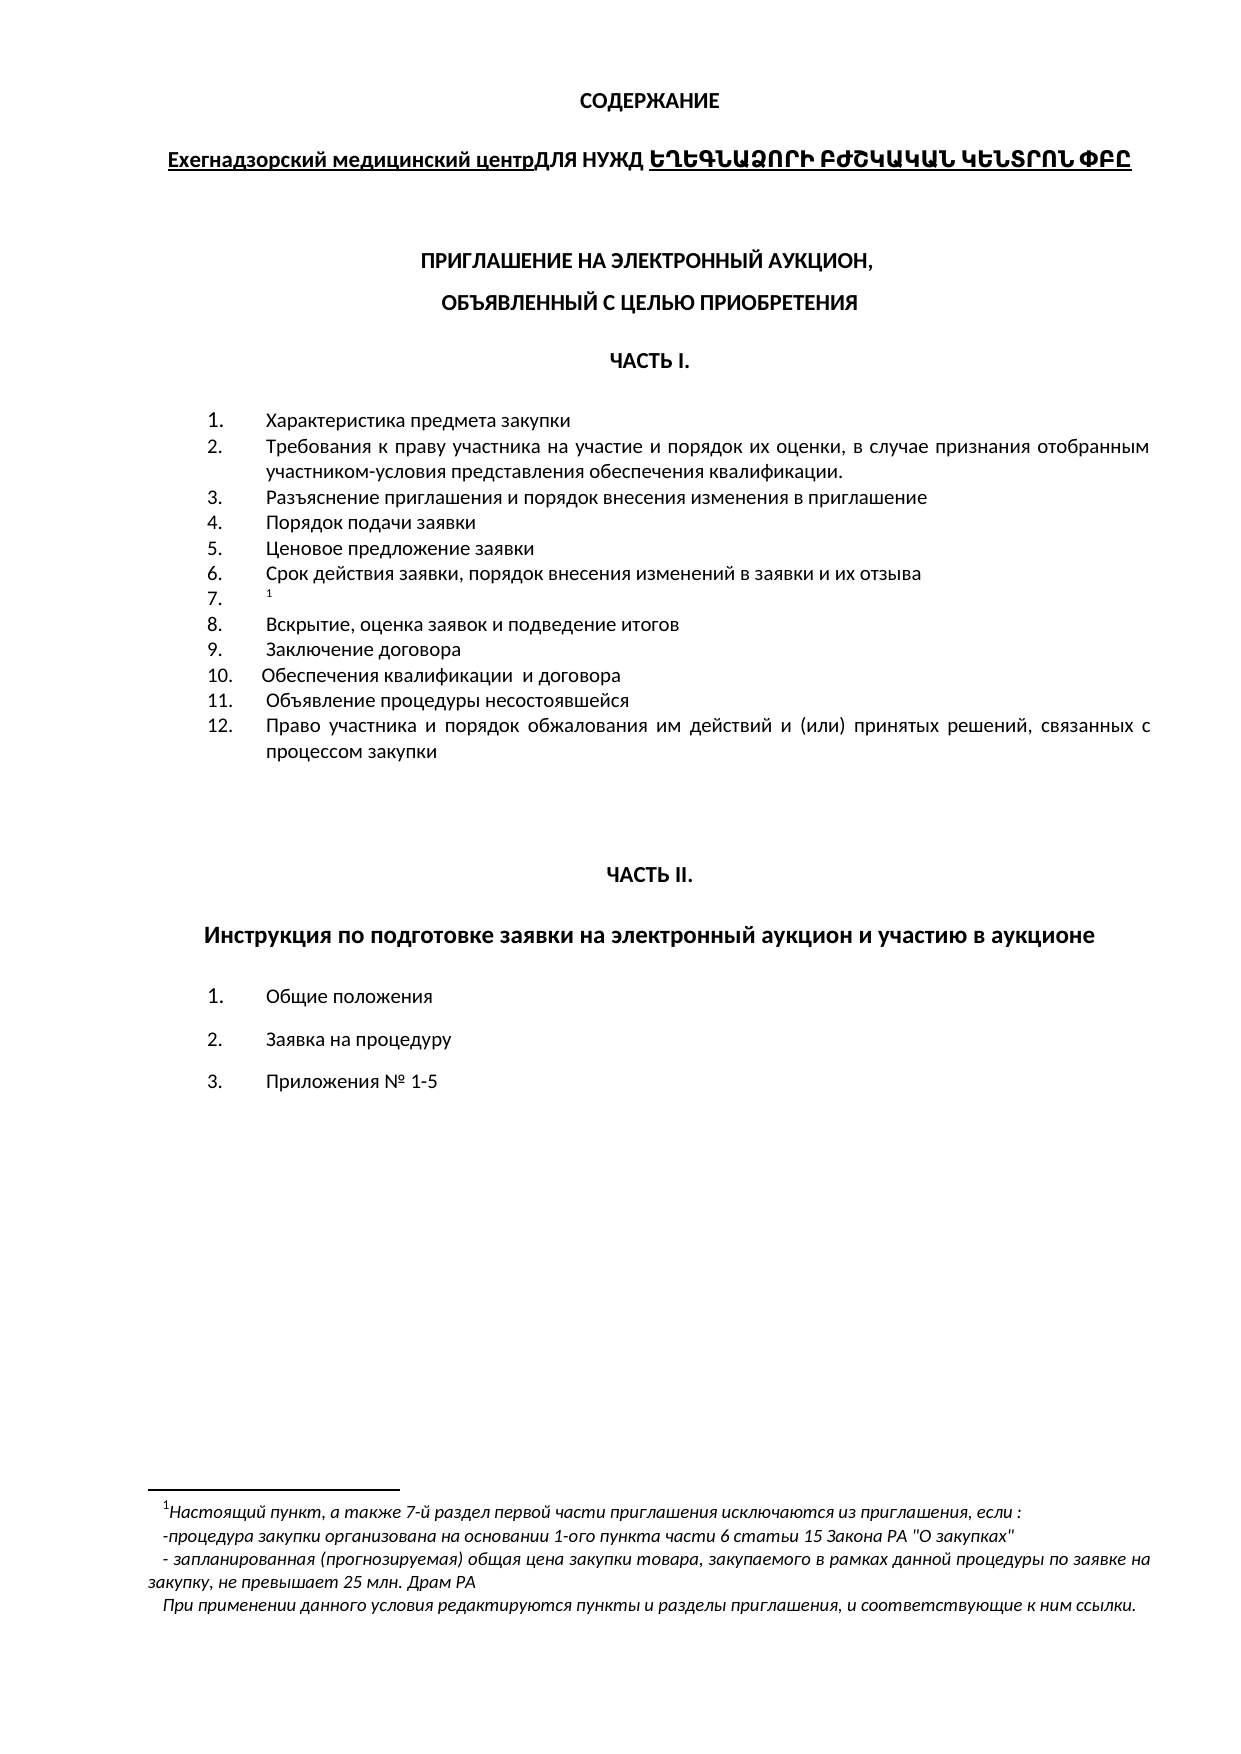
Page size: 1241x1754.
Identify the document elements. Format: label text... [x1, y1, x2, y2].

text ЧАСТЬ I. [148, 346, 1152, 374]
text ПРИГЛАШЕНИЕ НА ЭЛЕКТРОННЫЙ АУКЦИОН, ОБЪЯВЛЕННЫЙ С ЦЕЛЬЮ ПРИОБРЕТЕНИЯ [148, 246, 1152, 316]
text 2. Требования к праву участника на участие и порядок их оценки, в случае признания отобранным участником-условия представления обеспечения квалификации. [207, 433, 1152, 484]
text 5. Ценовое предложение заявки [207, 535, 1152, 560]
text 8. Вскрытие, оценка заявок и подведение итогов [207, 611, 1152, 636]
text 10. Обеспечения квалификации и договора [207, 662, 1152, 687]
text 4. Порядок подачи заявки [207, 509, 1152, 535]
text 1. Характеристика предмета закупки [207, 405, 1152, 433]
text 9. Заключение договора [207, 636, 1152, 662]
text 2. Заявка на процедуру [207, 1026, 1152, 1051]
text Инструкция по подготовке заявки на электронный аукцион и участию в аукционе [148, 919, 1152, 949]
text СОДЕРЖАНИЕ [148, 86, 1152, 114]
text ЧАСТЬ II. [148, 860, 1152, 888]
text 3. Приложения № 1-5 [207, 1068, 1152, 1093]
text 1. Общие положения [207, 981, 1152, 1009]
text 6. Срок действия заявки, порядок внесения изменений в заявки и их отзыва [207, 560, 1152, 586]
text Ехегнадзорский медицинский центрДЛЯ НУЖД ԵՂԵԳՆԱՁՈՐԻ ԲԺՇԿԱԿԱՆ ԿԵՆՏՐՈՆ ՓԲԸ [148, 145, 1152, 173]
text 7. [207, 586, 1152, 611]
text 3. Разъяснение приглашения и порядок внесения изменения в приглашение [207, 484, 1152, 509]
text 11. Объявление процедуры несостоявшейся [207, 687, 1152, 713]
text 12. Право участника и порядок обжалования им действий и (или) принятых решений, связанных с процессом закупки [207, 713, 1152, 763]
